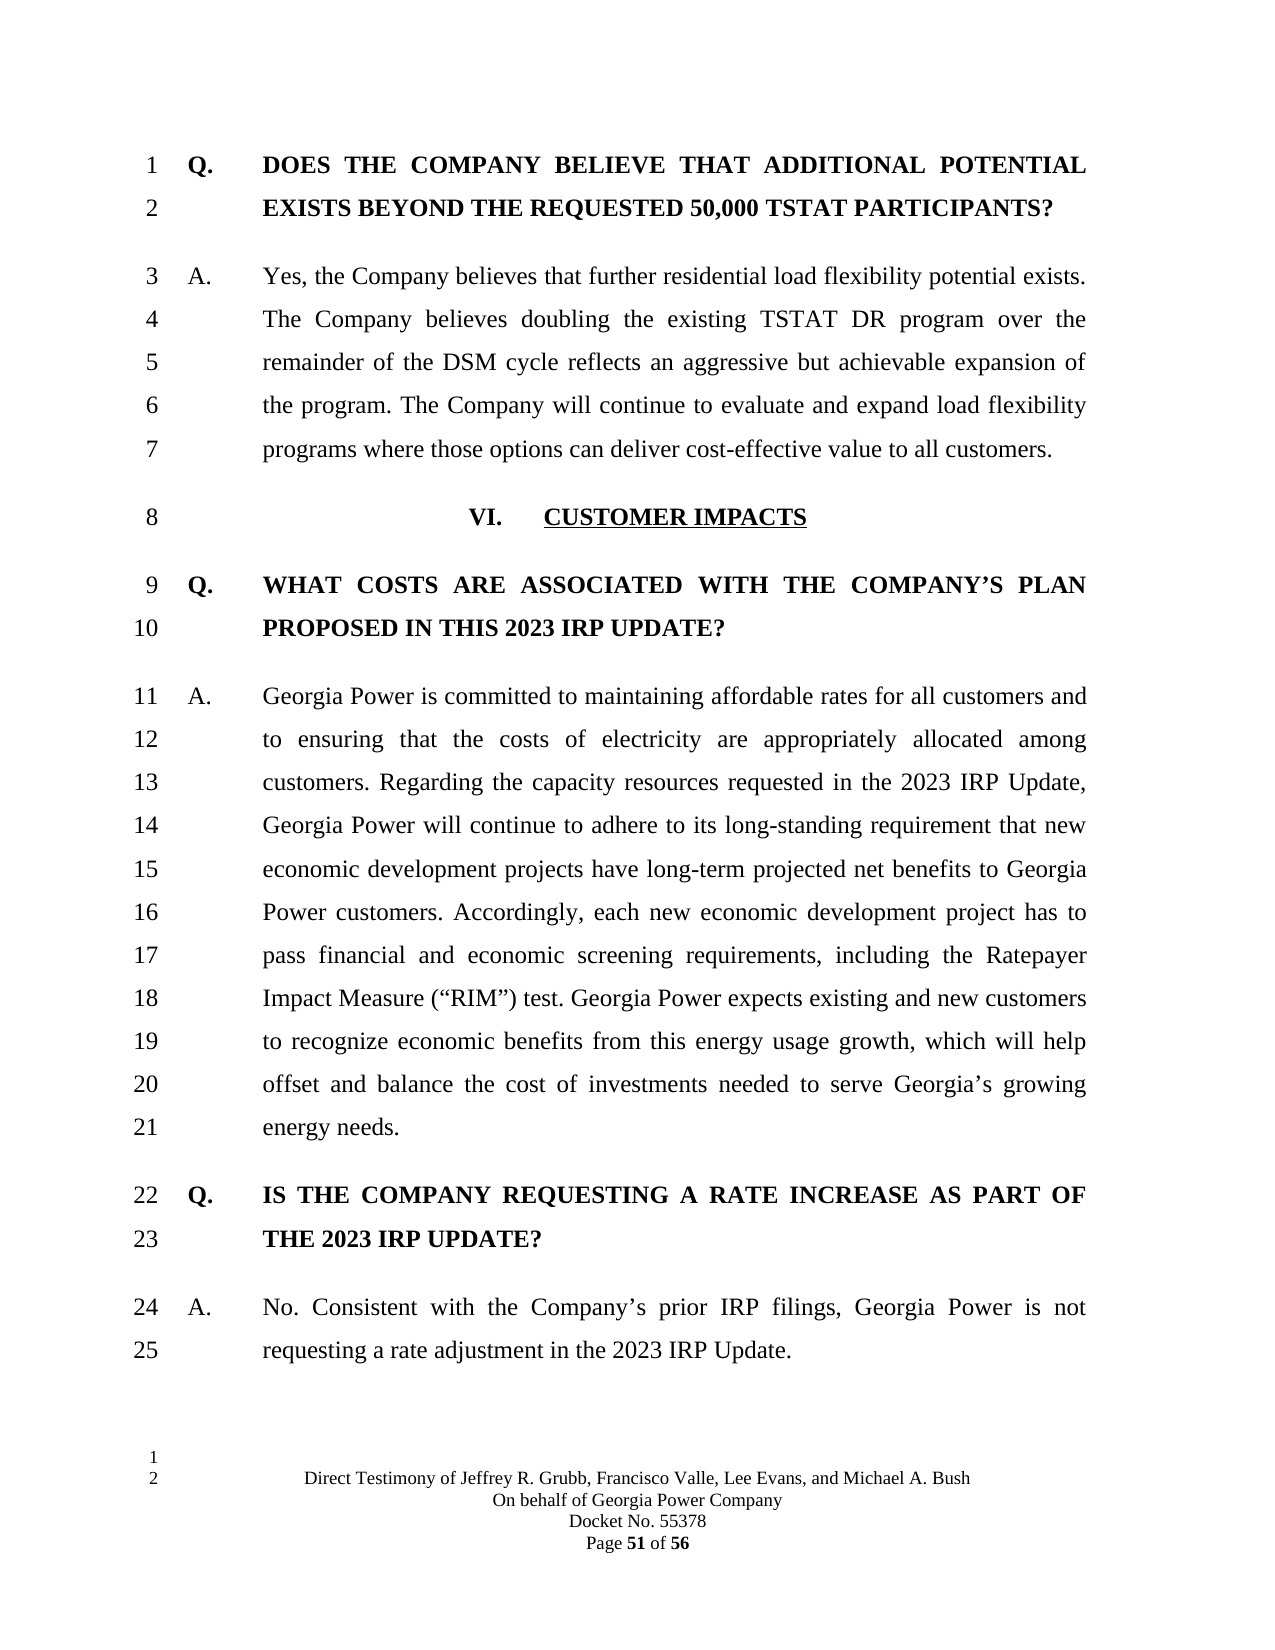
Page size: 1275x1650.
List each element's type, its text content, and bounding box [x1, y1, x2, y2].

text A. No. Consistent with the Company’s prior IRP filings, Georgia Power is not requesting a rate adjustment in the 2023 IRP Update. [187, 1292, 1087, 1364]
text A. Yes, the Company believes that further residential load flexibility potential exists. The Company believes doubling the existing TSTAT DR program over the remainder of the DSM cycle reflects an aggressive but achievable expansion of the program. The Company will continue to evaluate and expand load flexibility programs where those options can deliver cost-effective value to all customers. [187, 261, 1087, 462]
text A. Georgia Power is committed to maintaining affordable rates for all customers and to ensuring that the costs of electricity are appropriately allocated among customers. Regarding the capacity resources requested in the 2023 IRP Update, Georgia Power will continue to adhere to its long-standing requirement that new economic development projects have long-term projected net benefits to Georgia Power customers. Accordingly, each new economic development project has to pass financial and economic screening requirements, including the Ratepayer Impact Measure (“RIM”) test. Georgia Power expects existing and new customers to recognize economic benefits from this energy usage growth, which will help offset and balance the cost of investments needed to serve Georgia’s growing energy needs. [187, 681, 1087, 1141]
text Q. DOES THE COMPANY BELIEVE THAT ADDITIONAL POTENTIAL EXISTS BEYOND THE REQUESTED 50,000 TSTAT PARTICIPANTS? [187, 150, 1087, 222]
subtitle VI. CUSTOMER IMPACTS [187, 502, 1087, 531]
text Q. IS THE COMPANY REQUESTING A RATE INCREASE AS PART OF THE 2023 IRP UPDATE? [187, 1181, 1087, 1252]
text Q. WHAT COSTS ARE ASSOCIATED WITH THE COMPANY’S PLAN PROPOSED IN THIS 2023 IRP UPDATE? [187, 570, 1087, 642]
